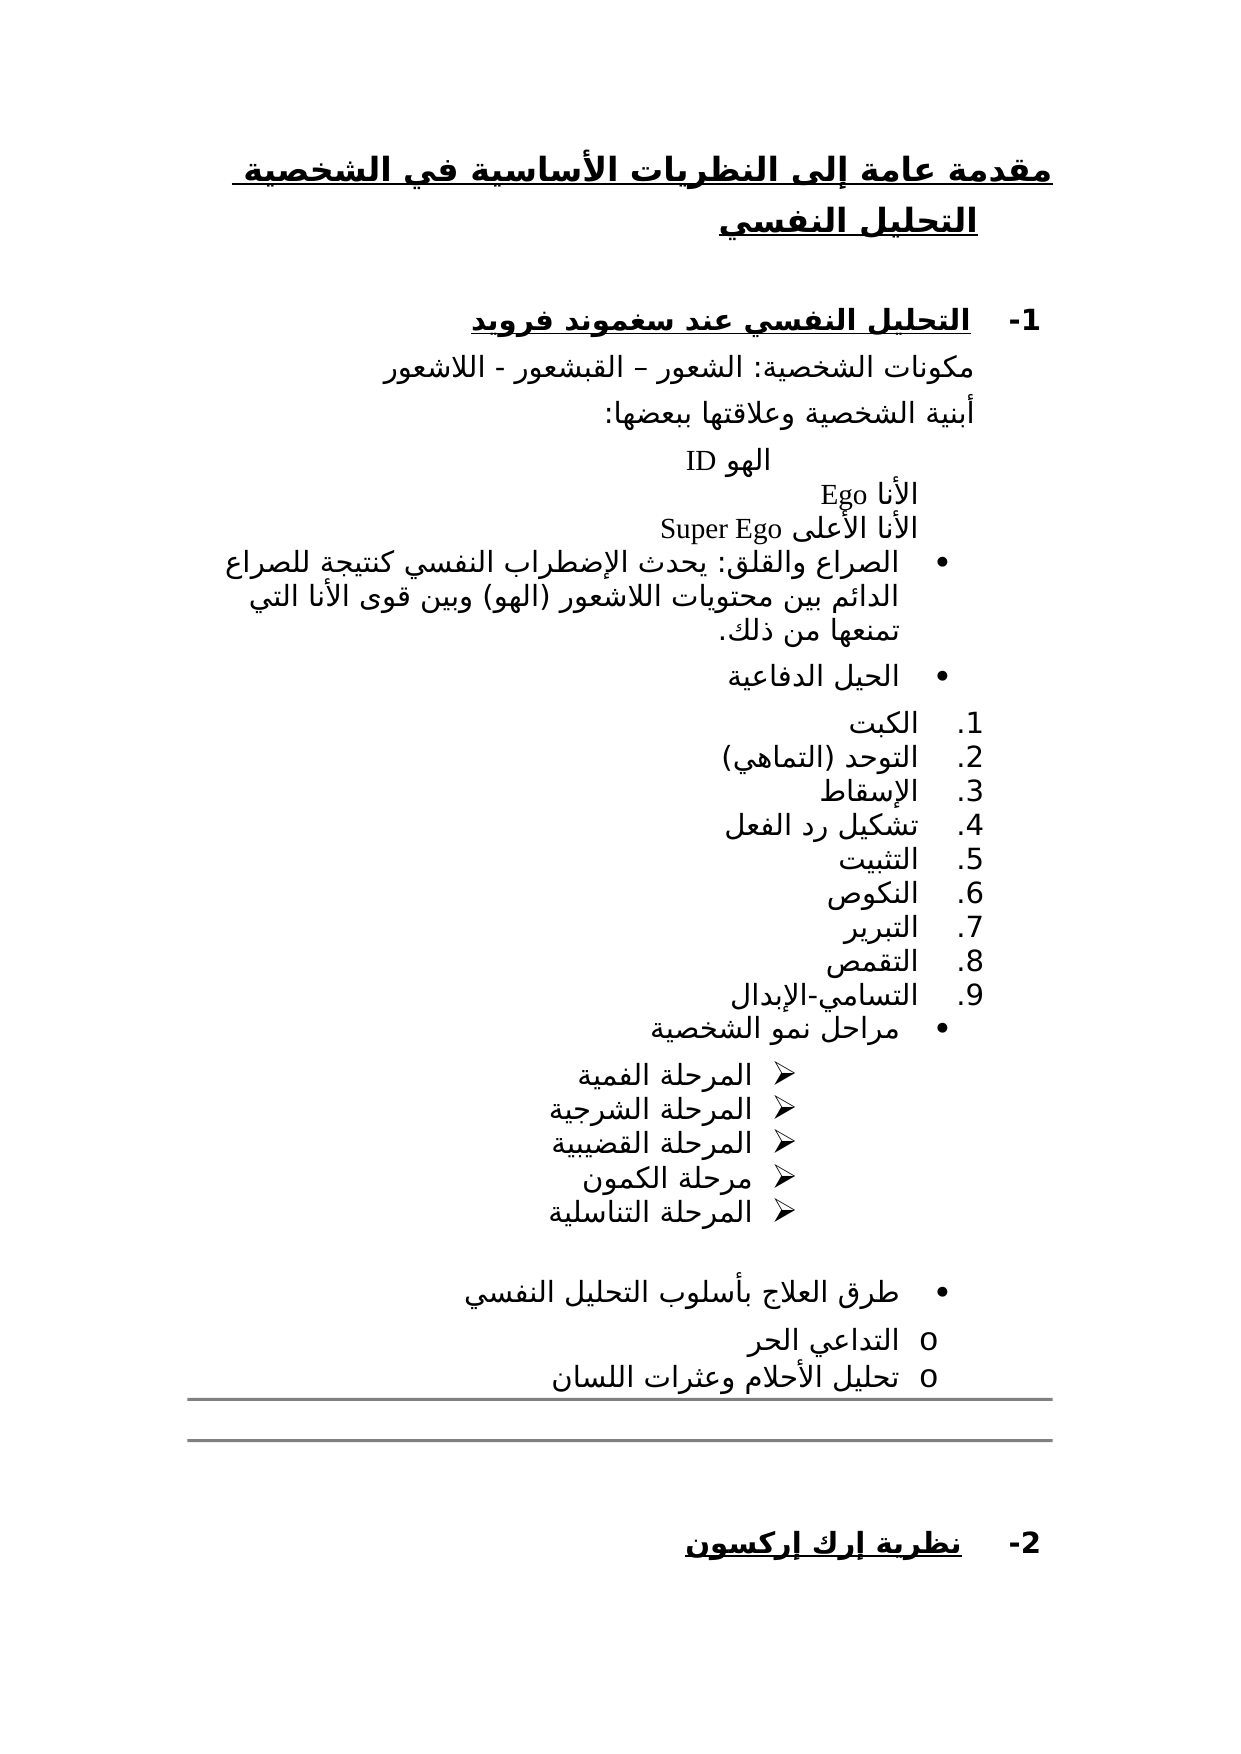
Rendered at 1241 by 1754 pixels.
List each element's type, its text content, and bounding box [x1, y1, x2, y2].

list التثبيت [187, 842, 956, 876]
list مراحل نمو الشخصية [187, 1012, 937, 1046]
text الأنا الأعلى Super Ego [187, 511, 919, 545]
list التحليل النفسي عند سغموند فرويد [187, 303, 1008, 337]
list الإسقاط [187, 774, 956, 808]
list الصراع والقلق: يحدث الإضطراب النفسي كنتيجة للصراع الدائم بين محتويات اللاشعور (الهو) وبين قوى الأنا التي تمنعها من ذلك. [187, 545, 937, 647]
list مرحلة الكمون [187, 1161, 771, 1195]
text التحليل النفسي [187, 201, 978, 240]
text الهو ID [187, 443, 771, 477]
list المرحلة الفمية [187, 1058, 771, 1093]
text مكونات الشخصية: الشعور – القبشعور - اللاشعور [187, 350, 975, 384]
list تشكيل رد الفعل [187, 808, 956, 842]
list تحليل الأحلام وعثرات اللسان [187, 1360, 919, 1397]
text أبنية الشخصية وعلاقتها ببعضها: [187, 396, 975, 430]
list نظرية إرك إركسون [187, 1526, 1008, 1560]
text مقدمة عامة إلى النظريات الأساسية في الشخصية [187, 150, 1053, 189]
list التسامي-الإبدال [187, 978, 956, 1012]
list المرحلة التناسلية [187, 1195, 771, 1230]
list النكوص [187, 876, 956, 910]
list الحيل الدفاعية [187, 660, 937, 694]
list التداعي الحر [187, 1322, 919, 1360]
list التقمص [187, 944, 956, 978]
list التوحد (التماهي) [187, 740, 956, 774]
list المرحلة الشرجية [187, 1093, 771, 1127]
list المرحلة القضيبية [187, 1127, 771, 1161]
list طرق العلاج بأسلوب التحليل النفسي [187, 1276, 937, 1310]
text الأنا Ego [187, 477, 919, 511]
list الكبت [187, 706, 956, 740]
list التبرير [187, 910, 956, 944]
